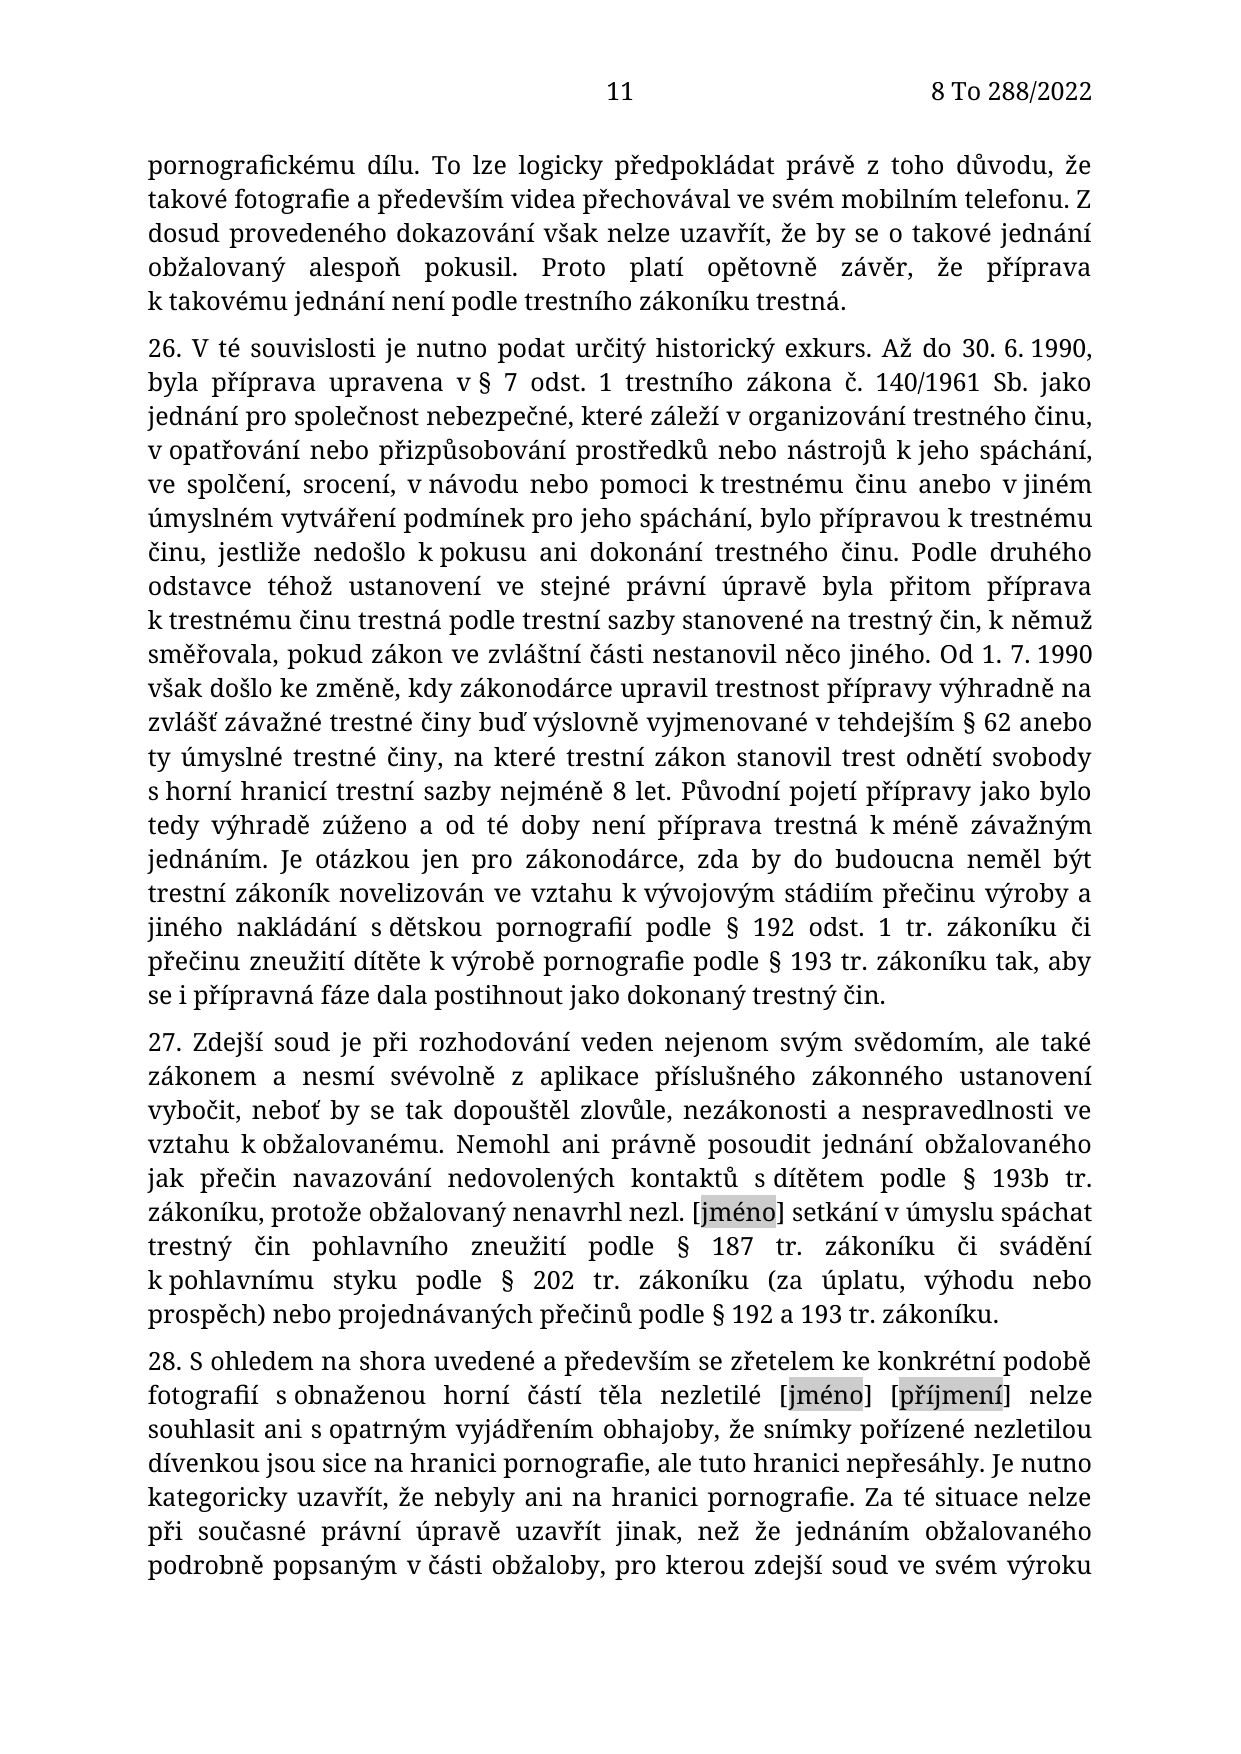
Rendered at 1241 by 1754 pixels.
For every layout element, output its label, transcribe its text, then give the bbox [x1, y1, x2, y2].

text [148, 148, 1093, 318]
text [148, 1343, 1093, 1582]
text 27. Zdejší soud je při rozhodování veden nejenom svým svědomím, ale také zákonem a nesmí svévolně z aplikace příslušného zákonného ustanovení vybočit, neboť by se tak dopouštěl zlovůle, nezákonosti a nespravedlnosti ve vztahu k obžalovanému. Nemohl ani právně posoudit jednání obžalovaného jak přečin navazování nedovolených kontaktů s dítětem podle § 193b tr. zákoníku, protože obžalovaný nenavrhl nezl. [jméno] setkání v úmyslu spáchat trestný čin pohlavního zneužití podle § 187 tr. zákoníku či svádění k pohlavnímu styku podle § 202 tr. zákoníku (za úplatu, výhodu nebo prospěch) nebo projednávaných přečinů podle § 192 a 193 tr. zákoníku. [148, 1024, 1093, 1331]
text 26. V té souvislosti je nutno podat určitý historický exkurs. Až do 30. 6. 1990, byla příprava upravena v § 7 odst. 1 trestního zákona č. 140/1961 Sb. jako jednání pro společnost nebezpečné, které záleží v organizování trestného činu, v opatřování nebo přizpůsobování prostředků nebo nástrojů k jeho spáchání, ve spolčení, srocení, v návodu nebo pomoci k trestnému činu anebo v jiném úmyslném vytváření podmínek pro jeho spáchání, bylo přípravou k trestnému činu, jestliže nedošlo k pokusu ani dokonání trestného činu. Podle druhého odstavce téhož ustanovení ve stejné právní úpravě byla přitom příprava k trestnému činu trestná podle trestní sazby stanovené na trestný čin, k němuž směřovala, pokud zákon ve zvláštní části nestanovil něco jiného. Od 1. 7. 1990 však došlo ke změně, kdy zákonodárce upravil trestnost přípravy výhradně na zvlášť závažné trestné činy buď výslovně vyjmenované v tehdejším § 62 anebo ty úmyslné trestné činy, na které trestní zákon stanovil trest odnětí svobody s horní hranicí trestní sazby nejméně 8 let. Původní pojetí přípravy jako bylo tedy výhradě zúženo a od té doby není příprava trestná k méně závažným jednáním. Je otázkou jen pro zákonodárce, zda by do budoucna neměl být trestní zákoník novelizován ve vztahu k vývojovým stádiím přečinu výroby a jiného nakládání s dětskou pornografií podle § 192 odst. 1 tr. zákoníku či přečinu zneužití dítěte k výrobě pornografie podle § 193 tr. zákoníku tak, aby se i přípravná fáze dala postihnout jako dokonaný trestný čin. [148, 330, 1093, 1012]
